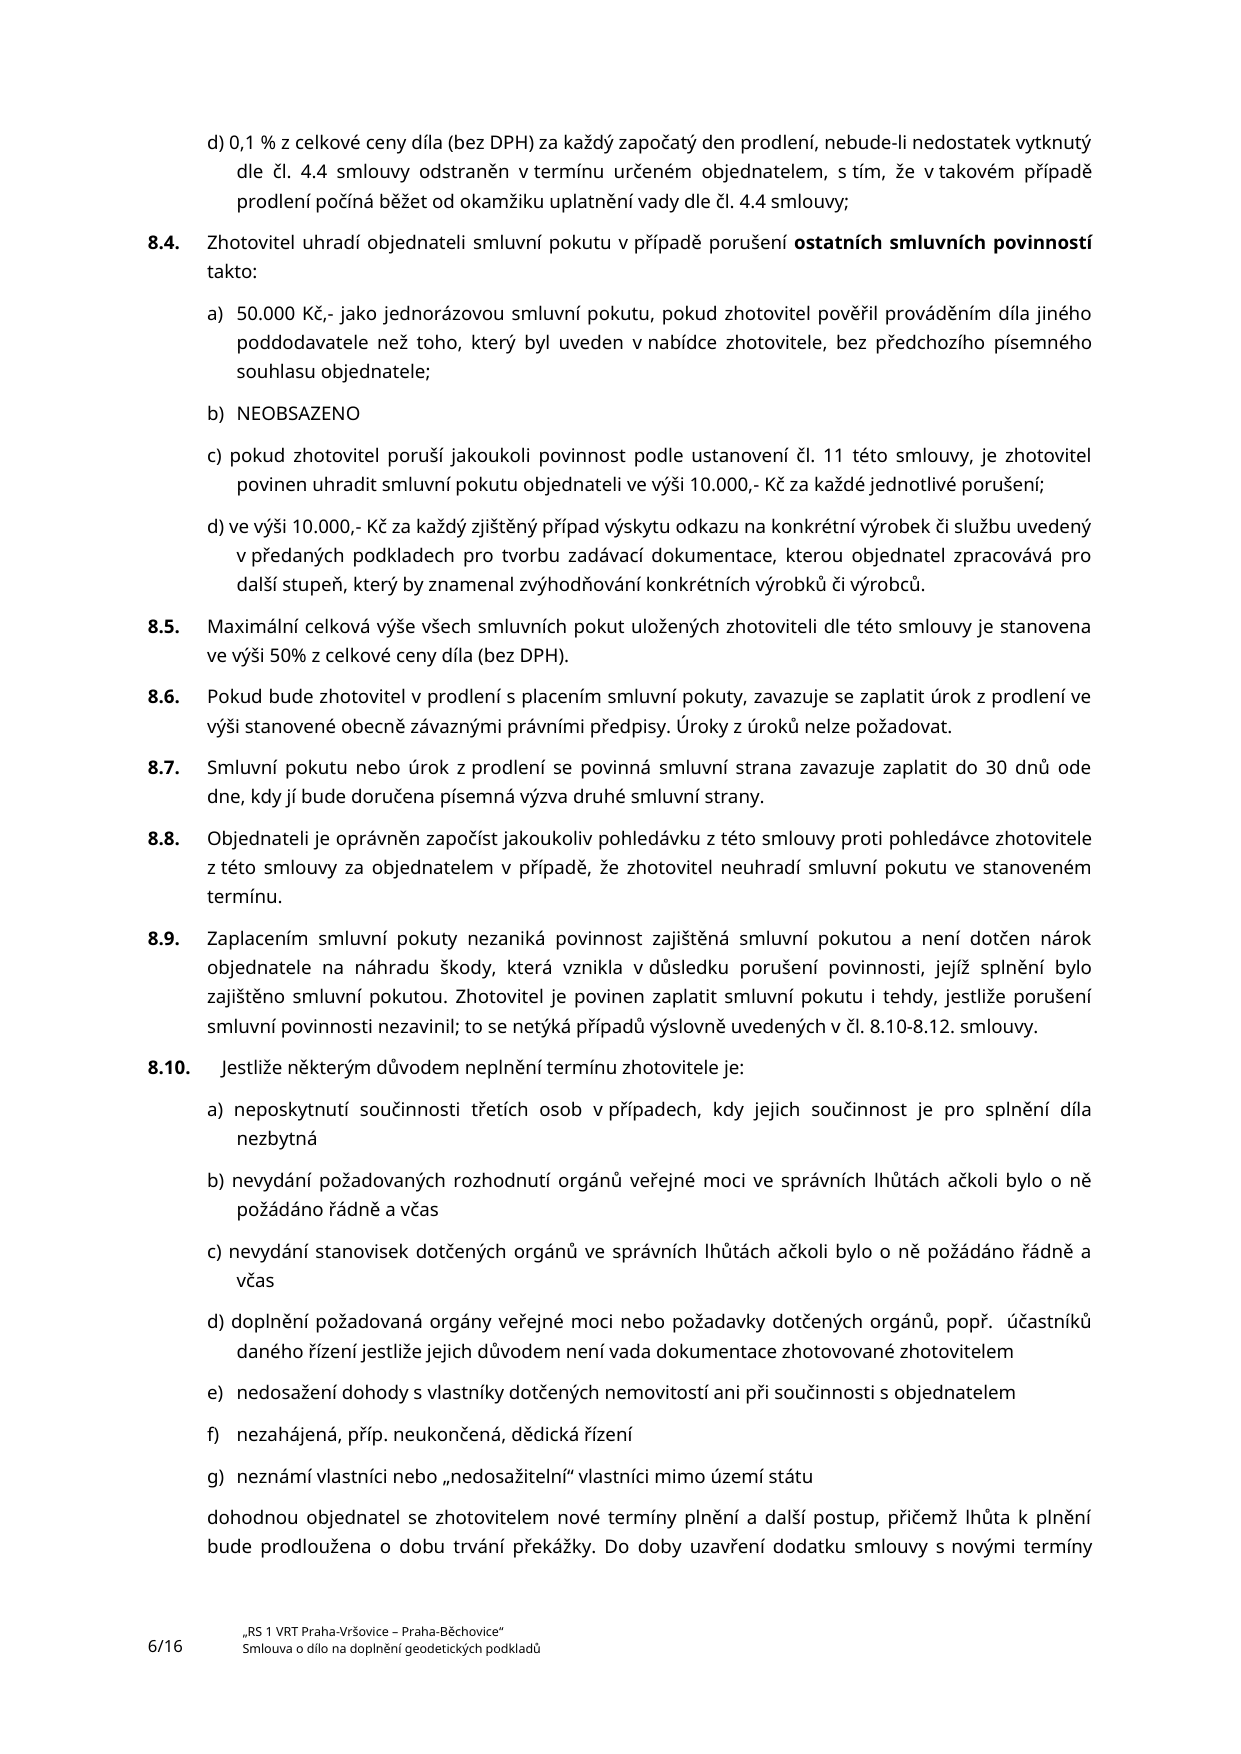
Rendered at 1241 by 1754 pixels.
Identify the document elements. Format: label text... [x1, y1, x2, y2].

text 8.6. Pokud bude zhotovitel v prodlení s placením smluvní pokuty, zavazuje se zaplatit úrok z prodlení ve výši stanovené obecně závaznými právními předpisy. Úroky z úroků nelze požadovat. [148, 681, 1092, 739]
text 8.7. Smluvní pokutu nebo úrok z prodlení se povinná smluvní strana zavazuje zaplatit do 30 dnů ode dne, kdy jí bude doručena písemná výzva druhé smluvní strany. [148, 751, 1092, 810]
text 8.8. Objednateli je oprávněn započíst jakoukoliv pohledávku z této smlouvy proti pohledávce zhotovitele z této smlouvy za objednatelem v případě, že zhotovitel neuhradí smluvní pokutu ve stanoveném termínu. [148, 822, 1092, 910]
text b) NEOBSAZENO [207, 397, 1092, 426]
text a) 50.000 Kč,- jako jednorázovou smluvní pokutu, pokud zhotovitel pověřil prováděním díla jiného poddodavatele než toho, který byl uveden v nabídce zhotovitele, bez předchozího písemného souhlasu objednatele; [207, 297, 1092, 385]
text a) neposkytnutí součinnosti třetích osob v případech, kdy jejich součinnost je pro splnění díla nezbytná [207, 1093, 1092, 1151]
text d) 0,1 % z celkové ceny díla (bez DPH) za každý započatý den prodlení, nebude-li nedostatek vytknutý dle čl. 4.4 smlouvy odstraněn v termínu určeném objednatelem, s tím, že v takovém případě prodlení počíná běžet od okamžiku uplatnění vady dle čl. 4.4 smlouvy; [207, 126, 1092, 214]
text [207, 1501, 1092, 1560]
text 8.9. Zaplacením smluvní pokuty nezaniká povinnost zajištěná smluvní pokutou a není dotčen nárok objednatele na náhradu škody, která vznikla v důsledku porušení povinnosti, jejíž splnění bylo zajištěno smluvní pokutou. Zhotovitel je povinen zaplatit smluvní pokutu i tehdy, jestliže porušení smluvní povinnosti nezavinil; to se netýká případů výslovně uvedených v čl. 8.10-8.12. smlouvy. [148, 922, 1092, 1039]
text c) pokud zhotovitel poruší jakoukoli povinnost podle ustanovení čl. 11 této smlouvy, je zhotovitel povinen uhradit smluvní pokutu objednateli ve výši 10.000,- Kč za každé jednotlivé porušení; [207, 439, 1092, 497]
text b) nevydání požadovaných rozhodnutí orgánů veřejné moci ve správních lhůtách ačkoli bylo o ně požádáno řádně a včas [207, 1164, 1092, 1222]
text f) nezahájená, příp. neukončená, dědická řízení [207, 1418, 1092, 1447]
text c) nevydání stanovisek dotčených orgánů ve správních lhůtách ačkoli bylo o ně požádáno řádně a včas [207, 1235, 1092, 1293]
text 8.10. Jestliže některým důvodem neplnění termínu zhotovitele je: [148, 1051, 1092, 1081]
text 8.5. Maximální celková výše všech smluvních pokut uložených zhotoviteli dle této smlouvy je stanovena ve výši 50% z celkové ceny díla (bez DPH). [148, 610, 1092, 668]
text e) nedosažení dohody s vlastníky dotčených nemovitostí ani při součinnosti s objednatelem [207, 1376, 1092, 1406]
subtitle 8.4. Zhotovitel uhradí objednateli smluvní pokutu v případě porušení ostatních smluvních povinností takto: [148, 226, 1092, 285]
text d) doplnění požadovaná orgány veřejné moci nebo požadavky dotčených orgánů, popř. účastníků daného řízení jestliže jejich důvodem není vada dokumentace zhotovované zhotovitelem [207, 1306, 1092, 1364]
text d) ve výši 10.000,- Kč za každý zjištěný případ výskytu odkazu na konkrétní výrobek či službu uvedený v předaných podkladech pro tvorbu zadávací dokumentace, kterou objednatel zpracovává pro další stupeň, který by znamenal zvýhodňování konkrétních výrobků či výrobců. [207, 510, 1092, 597]
text g) neznámí vlastníci nebo „nedosažitelní“ vlastníci mimo území státu [207, 1460, 1092, 1489]
